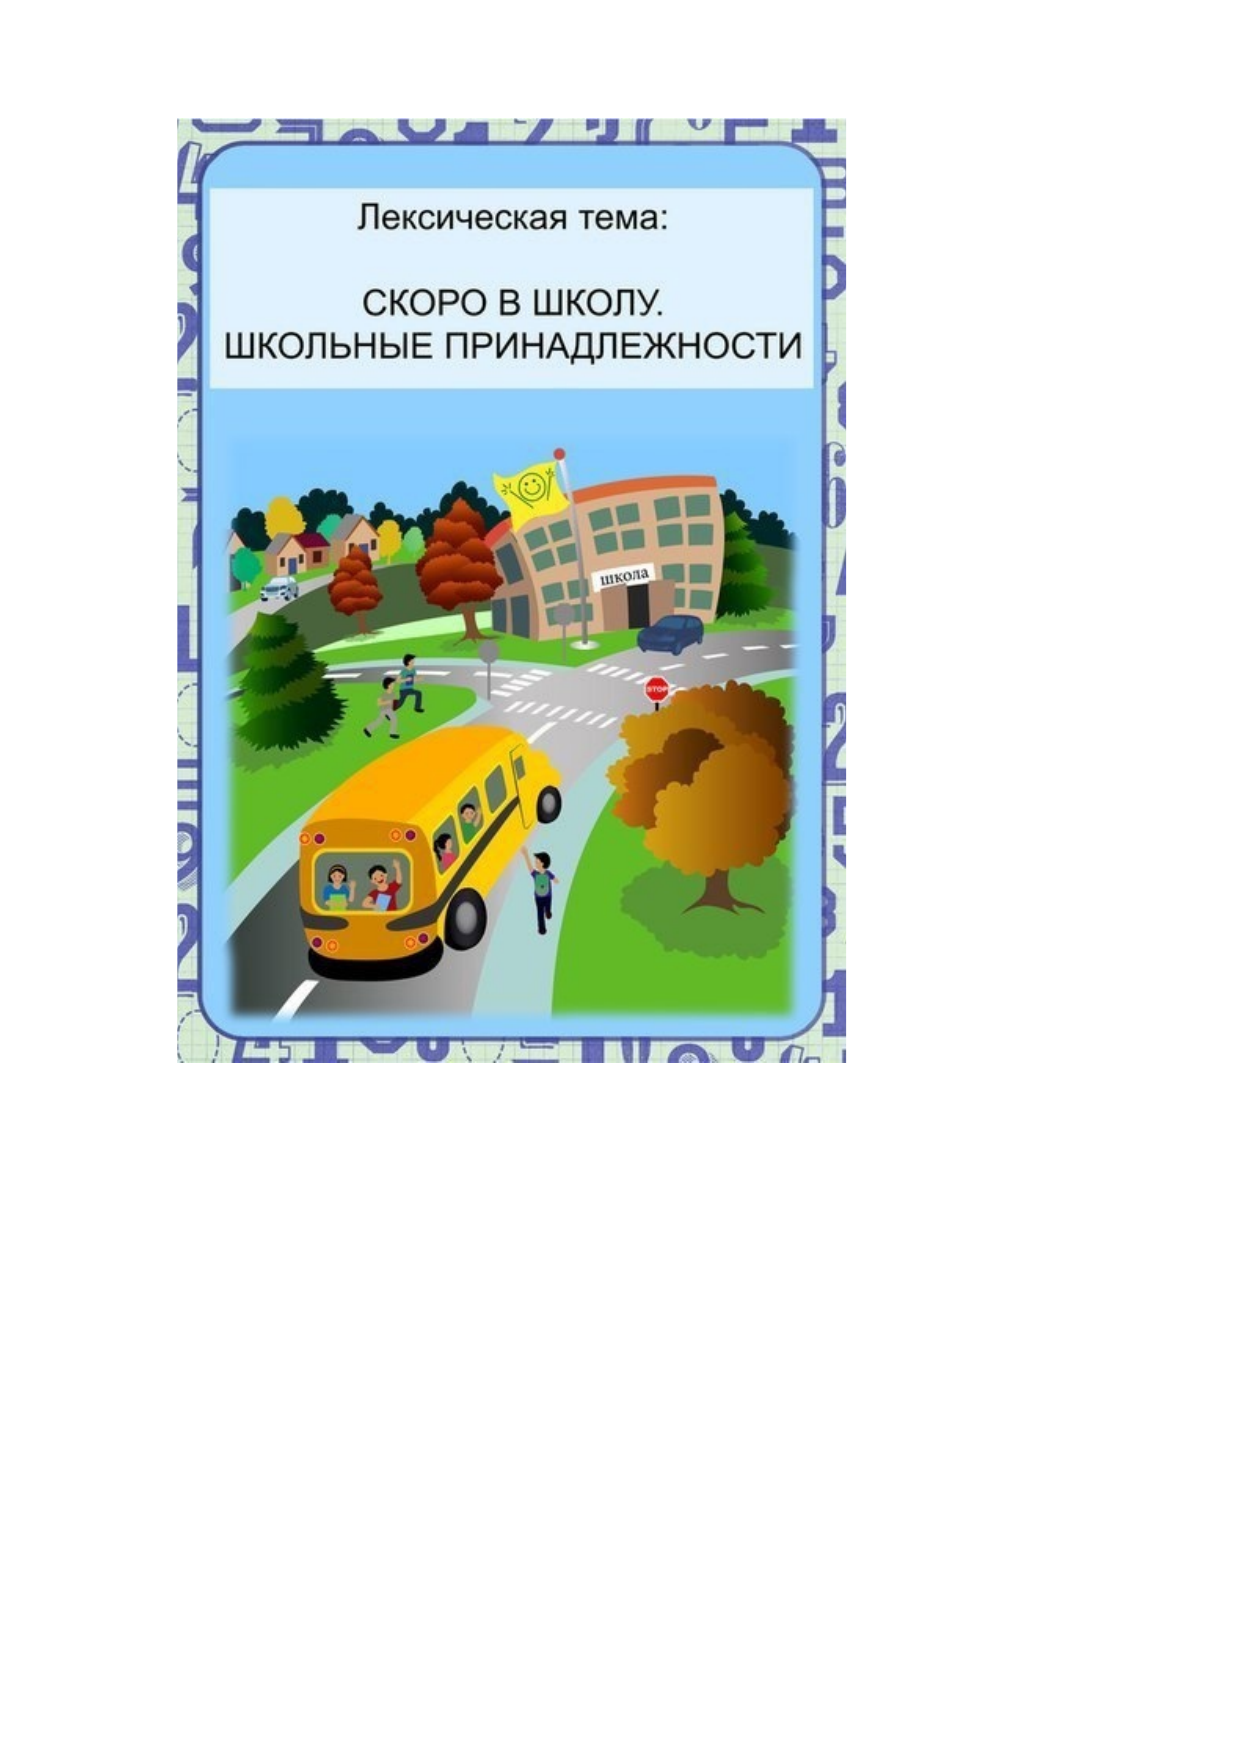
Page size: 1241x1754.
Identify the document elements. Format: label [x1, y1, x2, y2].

picture [177, 118, 847, 1063]
